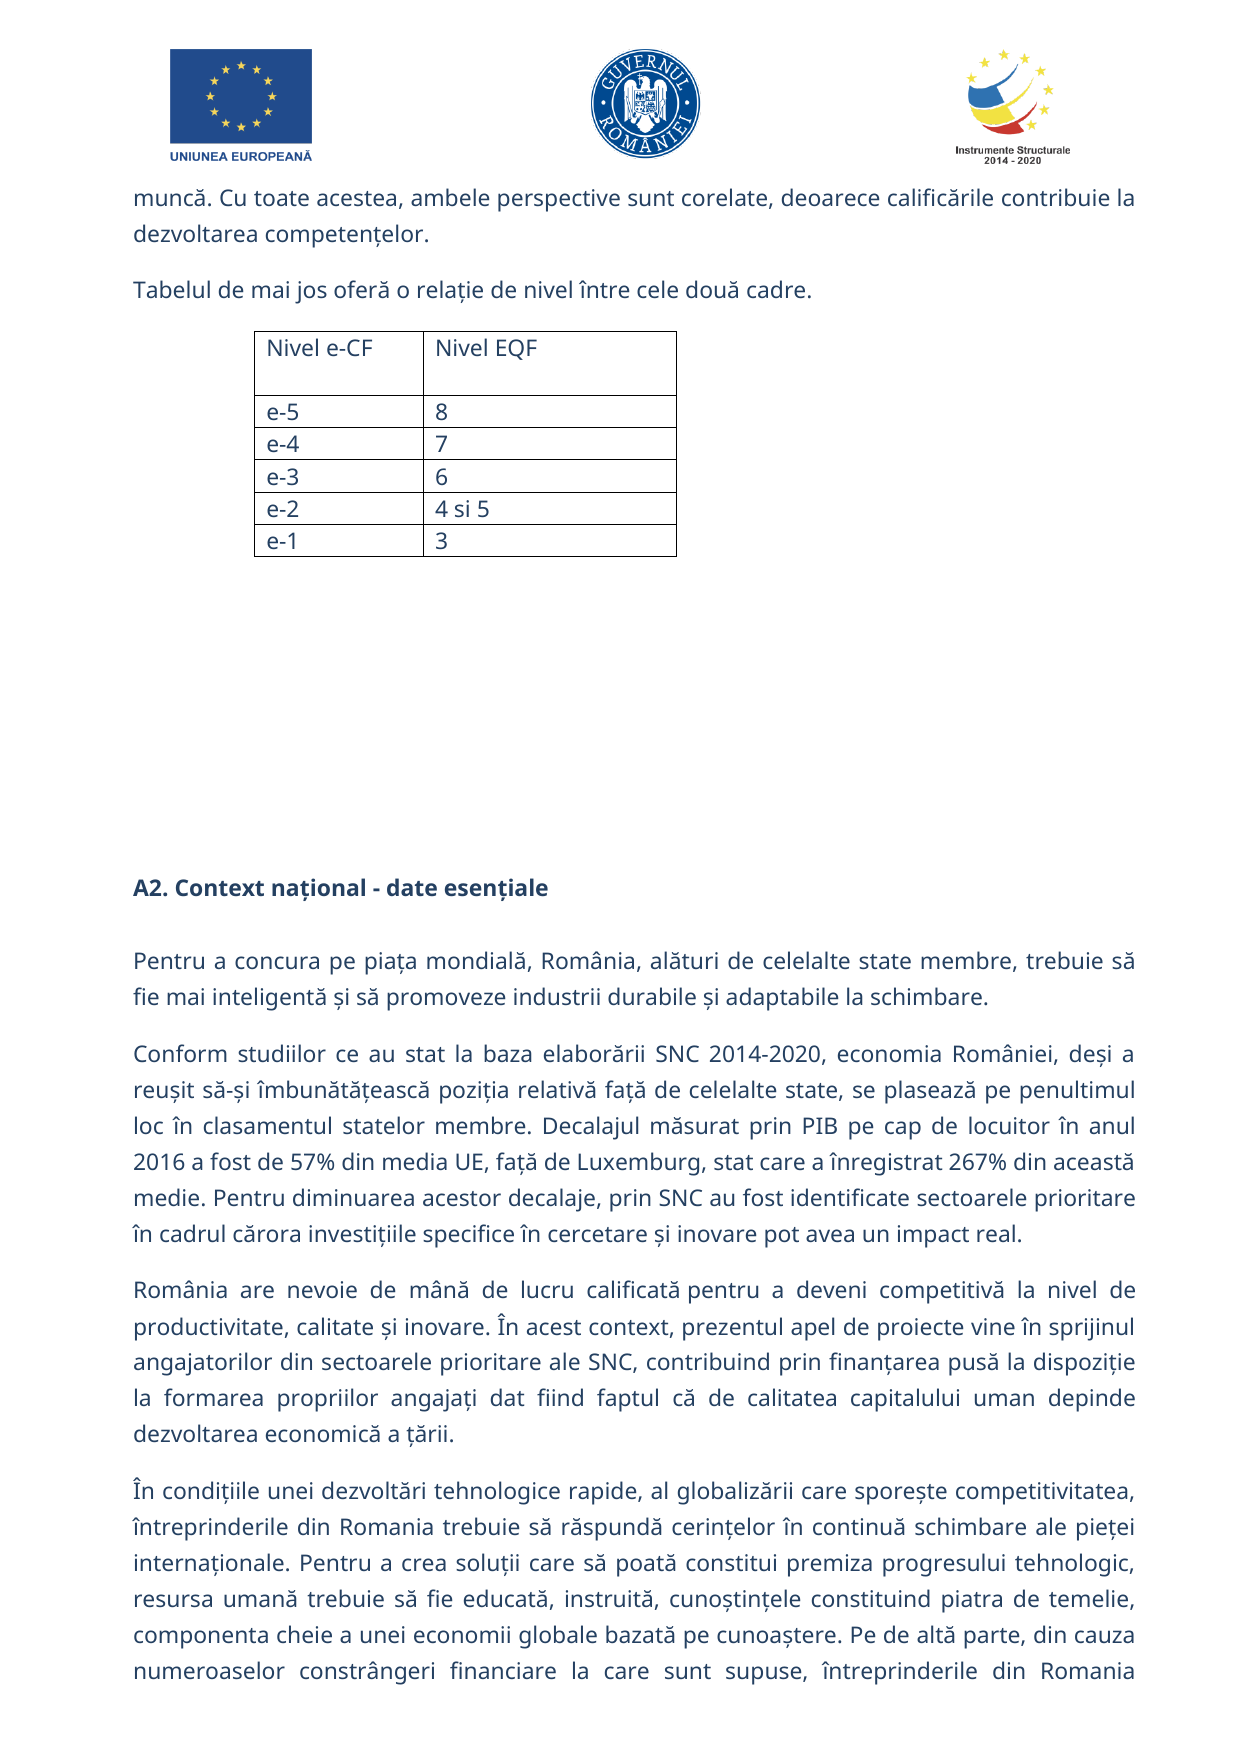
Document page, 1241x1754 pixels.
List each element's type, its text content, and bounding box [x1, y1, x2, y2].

table_cell 4 si 5 [424, 493, 676, 524]
table_cell 7 [424, 428, 676, 459]
table_header Nivel e-CF [255, 332, 423, 395]
picture [170, 49, 312, 161]
picture [956, 49, 1070, 164]
picture [589, 47, 701, 159]
text Tabelul de mai jos oferă o relație de nivel între cele două cadre. [133, 274, 1137, 306]
text Pentru a concura pe piața mondială, România, alături de celelalte state membre, trebuie să fie mai inteligentă și să promoveze industrii durabile și adaptabile la schimbare. [133, 945, 1137, 1012]
table_cell e-2 [255, 493, 423, 524]
table_cell 6 [424, 460, 676, 492]
text România are nevoie de mână de lucru calificată pentru a deveni competitivă la nivel de productivitate, calitate și inovare. În acest context, prezentul apel de proiecte vine în sprijinul angajatorilor din sectoarele prioritare ale SNC, contribuind prin finanțarea pusă la dispoziție la formarea propriilor angajați dat fiind faptul că de calitatea capitalului uman depinde dezvoltarea economică a țării. [133, 1274, 1137, 1449]
table_cell 3 [424, 525, 676, 556]
table_header Nivel EQF [424, 332, 676, 395]
table_cell e-3 [255, 460, 423, 492]
subtitle A2. Context național - date esențiale [133, 872, 1137, 904]
table_cell e-1 [255, 525, 423, 556]
table_cell e-4 [255, 428, 423, 459]
table_cell e-5 [255, 396, 423, 427]
table_cell 8 [424, 396, 676, 427]
text Conform studiilor ce au stat la baza elaborării SNC 2014-2020, economia României, deși a reușit să-și îmbunătățească poziția relativă față de celelalte state, se plasează pe penultimul loc în clasamentul statelor membre. Decalajul măsurat prin PIB pe cap de locuitor în anul fost de 57% din media UE, față de Luxemburg, stat care a înregistrat 267% din această medie. Pentru diminuarea acestor decalaje, prin SNC au fost identificate sectoarele prioritare în cadrul cărora investițiile specifice în cercetare și inovare pot avea un impact real. [133, 1038, 1137, 1249]
